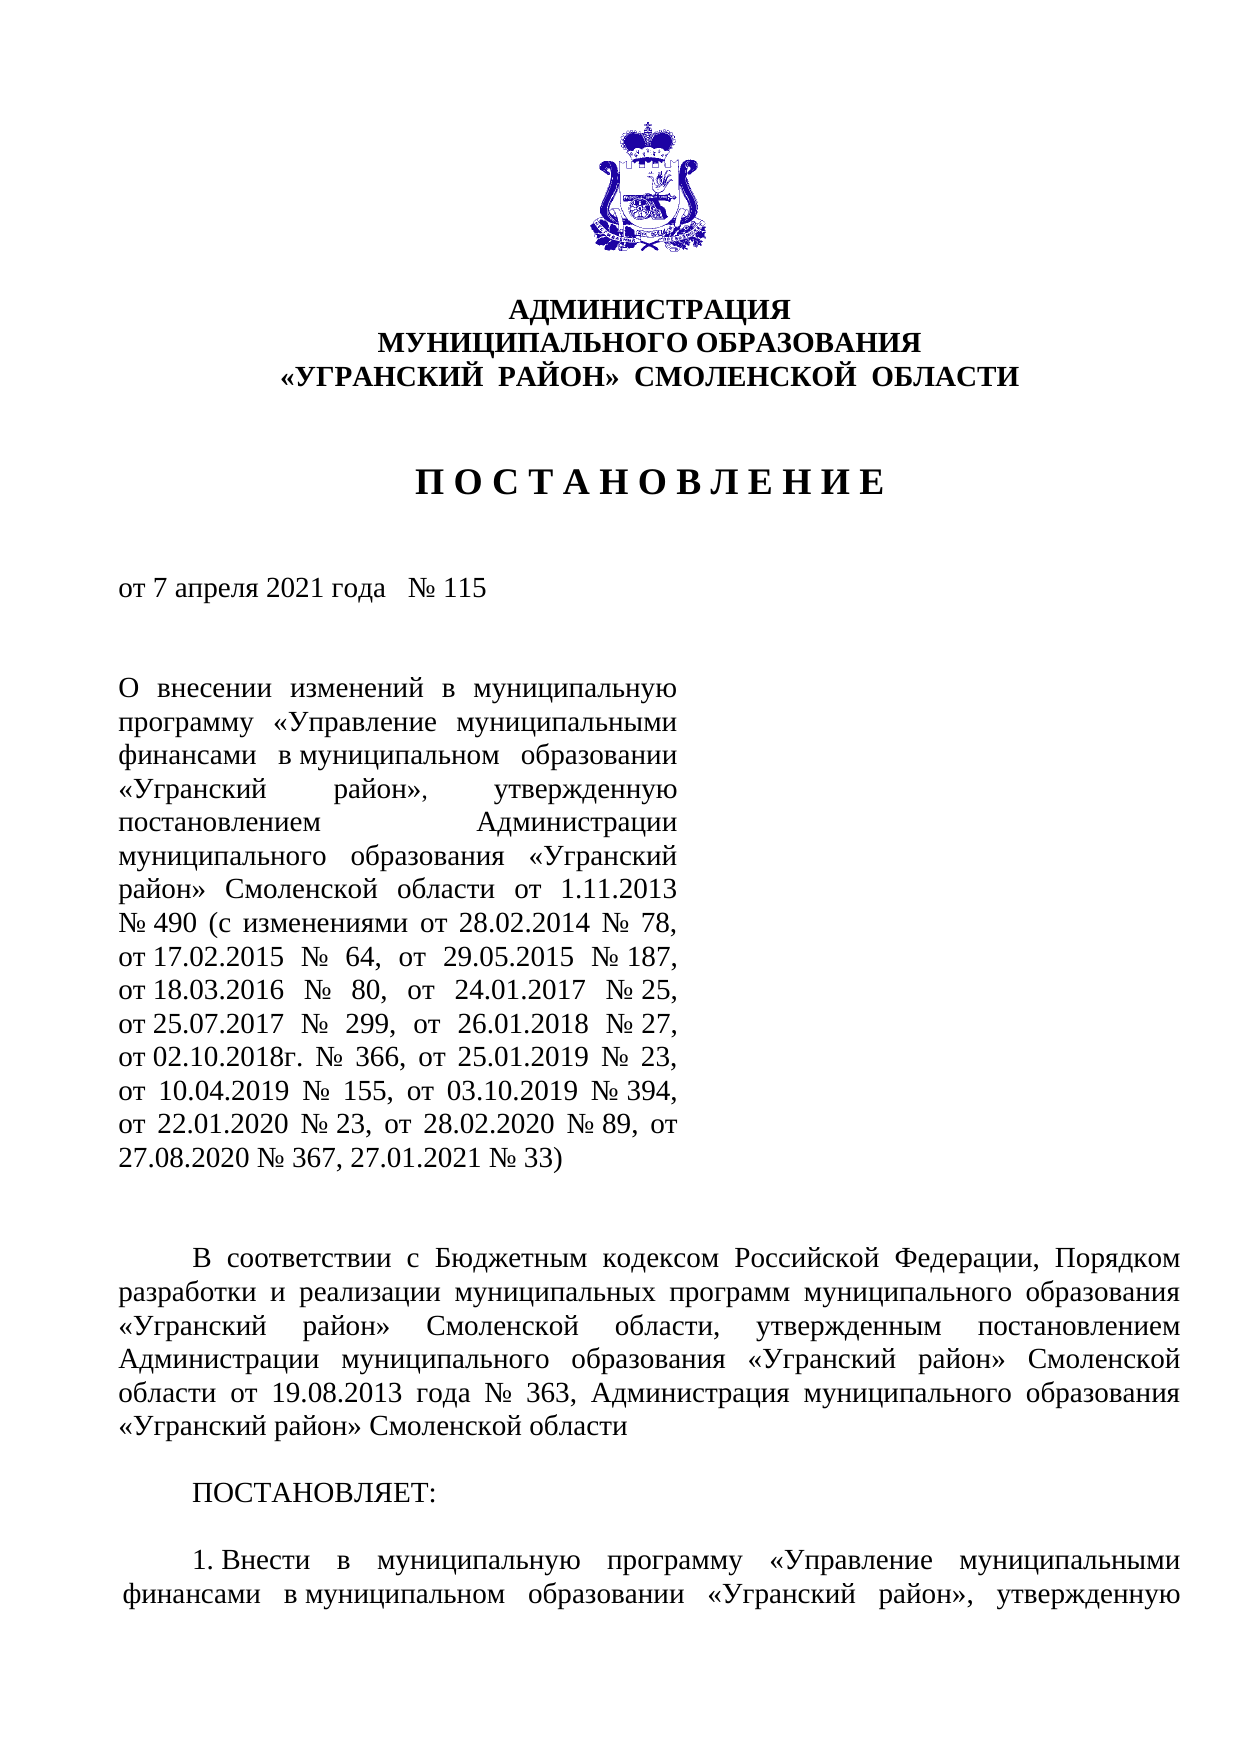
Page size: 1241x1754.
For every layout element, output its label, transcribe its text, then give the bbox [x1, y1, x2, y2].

picture [588, 118, 711, 259]
text МУНИЦИПАЛЬНОГО ОБРАЗОВАНИЯ [118, 325, 1181, 359]
text В соответствии с Бюджетным кодексом Российской Федерации, Порядком разработки и реализации муниципальных программ муниципального образования «Угранский район» Смоленской области, утвержденным постановлением Администрации муниципального образования «Угранский район» Смоленской области от 19.08.2013 года № 363, Администрация муниципального образования «Угранский район» Смоленской области [118, 1241, 1181, 1442]
text О внесении изменений в муниципальную программу «Управление муниципальными финансами в муниципальном образовании «Угранский район», утвержденную постановлением Администрации муниципального образования «Угранский район» Смоленской области от 1.11.2013 № 490 (с изменениями от 28.02.2014 № 78, от 17.02.2015 № 64, от 29.05.2015 № 187, от 18.03.2016 № 80, от 24.01.2017 № 25, от 25.07.2017 № 299, от 26.01.2018 № 27, от 02.10.2018г. № 366, от 25.01.2019 № 23, от 10.04.2019 № 155, от 03.10.2019 № 394, от 22.01.2020 № 23, от 28.02.2020 № 89, от 27.08.2020 № 367, 27.01.2021 № 33) [118, 670, 677, 1173]
text от 7 апреля 2021 года № 115 [118, 570, 1181, 603]
text «УГРАНСКИЙ РАЙОН» СМОЛЕНСКОЙ ОБЛАСТИ [118, 359, 1181, 392]
text ПОСТАНОВЛЯЕТ: [118, 1475, 1181, 1509]
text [122, 1542, 1181, 1609]
text АДМИНИСТРАЦИЯ [118, 292, 1181, 325]
text П О С Т А Н О В Л Е Н И Е [118, 459, 1181, 503]
